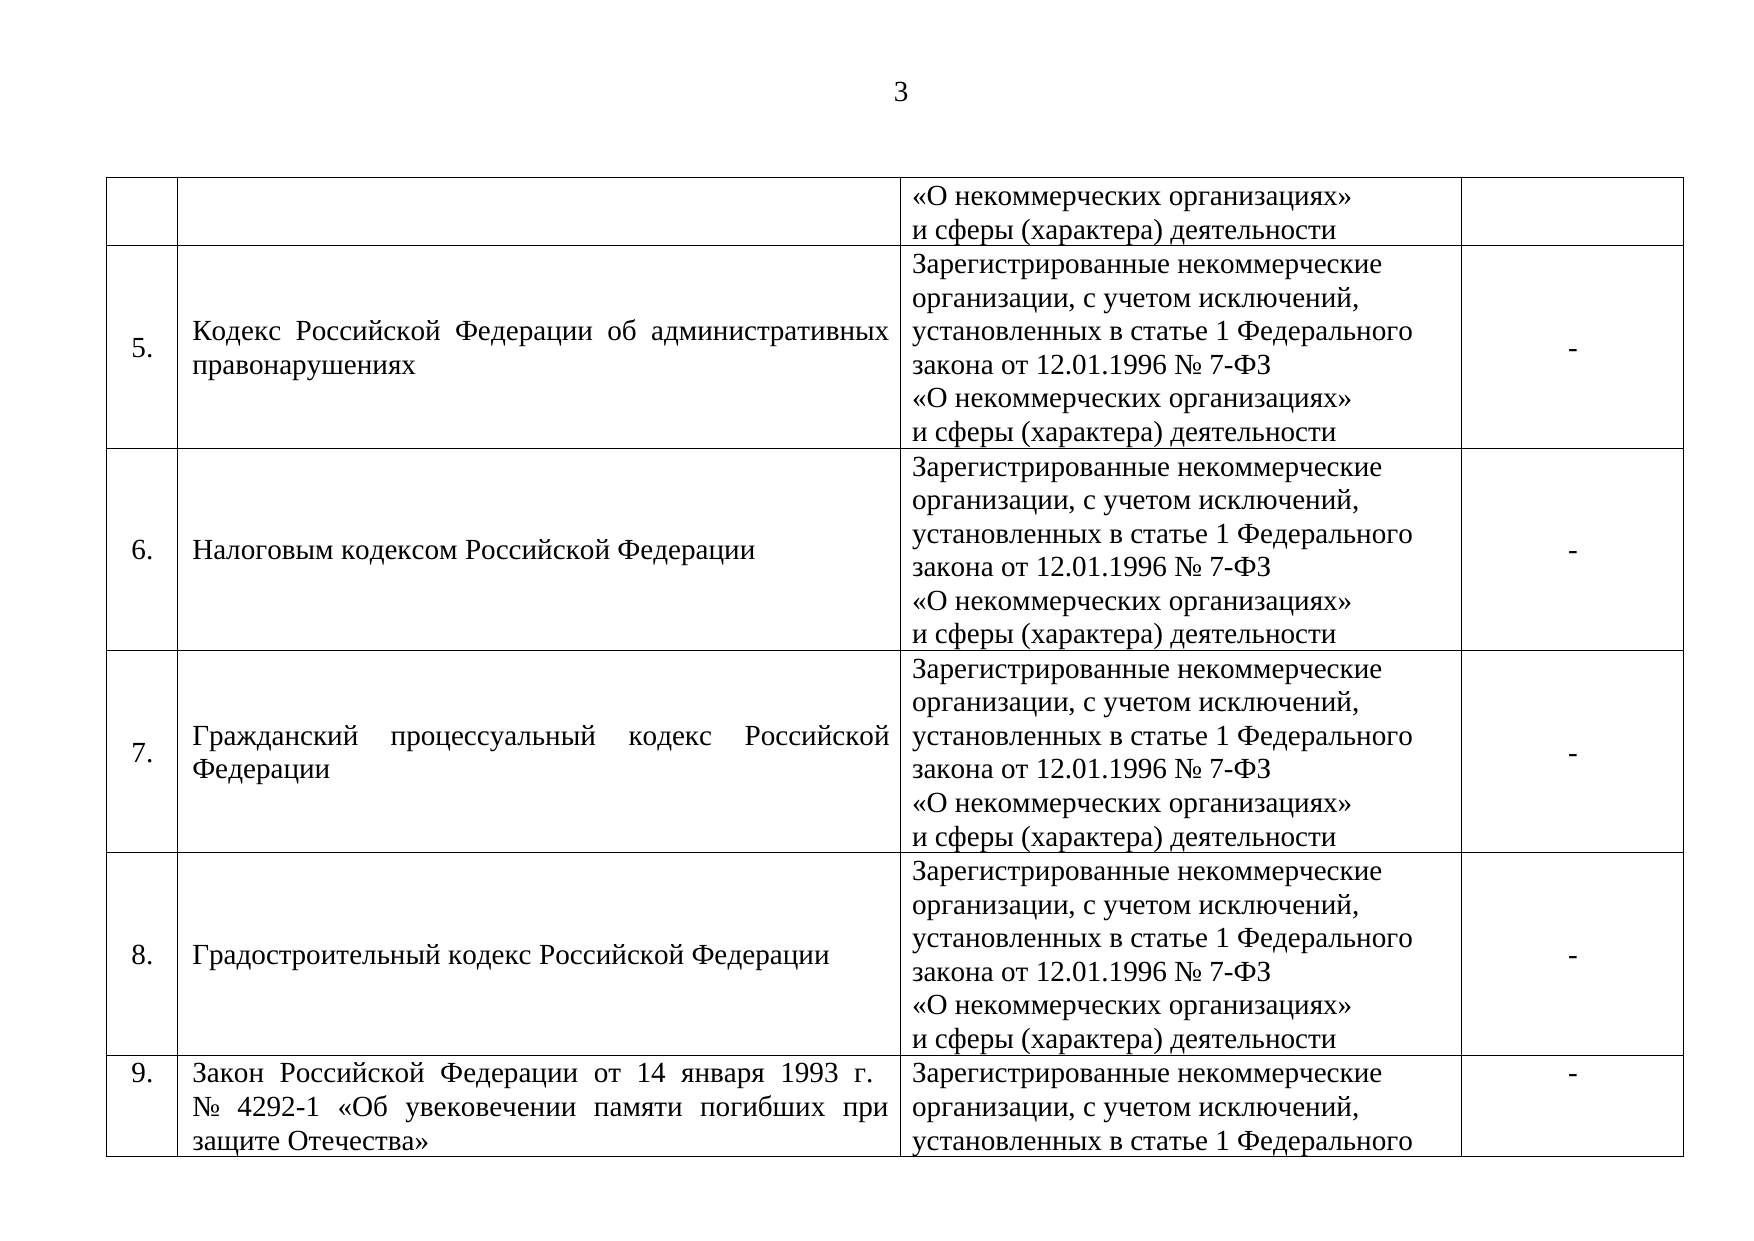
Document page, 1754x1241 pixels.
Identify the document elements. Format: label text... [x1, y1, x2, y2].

table_cell - [1462, 449, 1683, 650]
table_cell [901, 178, 1461, 245]
table_cell Кодекс Российской Федерации об административных правонарушениях [178, 246, 900, 448]
table_cell 5. [107, 246, 177, 448]
table_cell Гражданский процессуальный кодекс Российской Федерации [178, 651, 900, 852]
table_cell 4. [107, 178, 177, 245]
table_cell - [1462, 1056, 1683, 1156]
table_cell 6. [107, 449, 177, 650]
table_cell Градостроительный кодекс Российской Федерации [178, 853, 900, 1054]
table_cell - [1462, 651, 1683, 852]
table_cell 9. [107, 1056, 177, 1156]
table_cell 8. [107, 853, 177, 1054]
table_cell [901, 1056, 1461, 1156]
table_cell - [1462, 246, 1683, 448]
table_cell Налоговым кодексом Российской Федерации [178, 449, 900, 650]
table_cell - [1462, 178, 1683, 245]
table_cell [178, 178, 900, 245]
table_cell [178, 1056, 900, 1156]
table_cell - [1462, 853, 1683, 1054]
table_cell 7. [107, 651, 177, 852]
